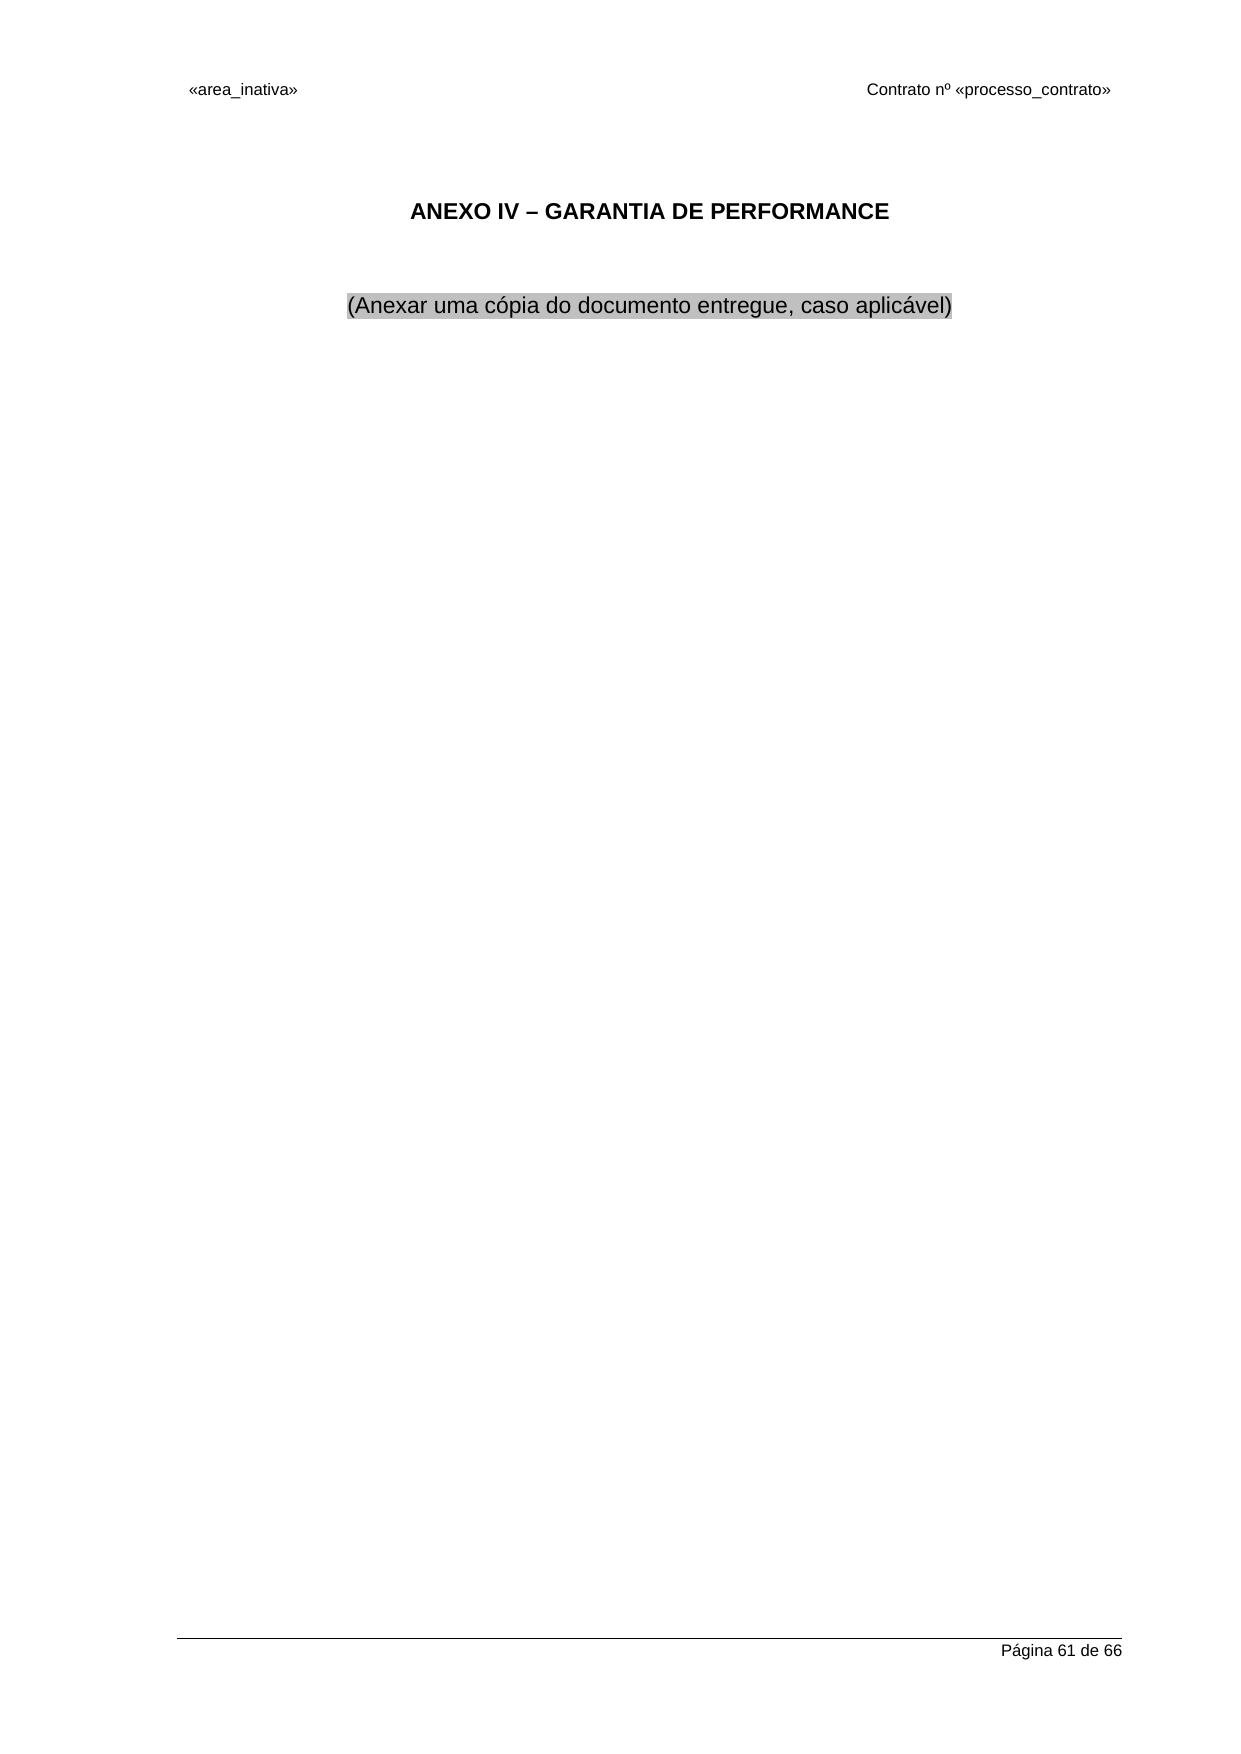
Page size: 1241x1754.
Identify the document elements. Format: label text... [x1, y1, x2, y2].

text Anexo iv – garantia de performance [177, 198, 1122, 224]
text (Anexar uma cópia do documento entregue, caso aplicável) [177, 292, 1122, 319]
